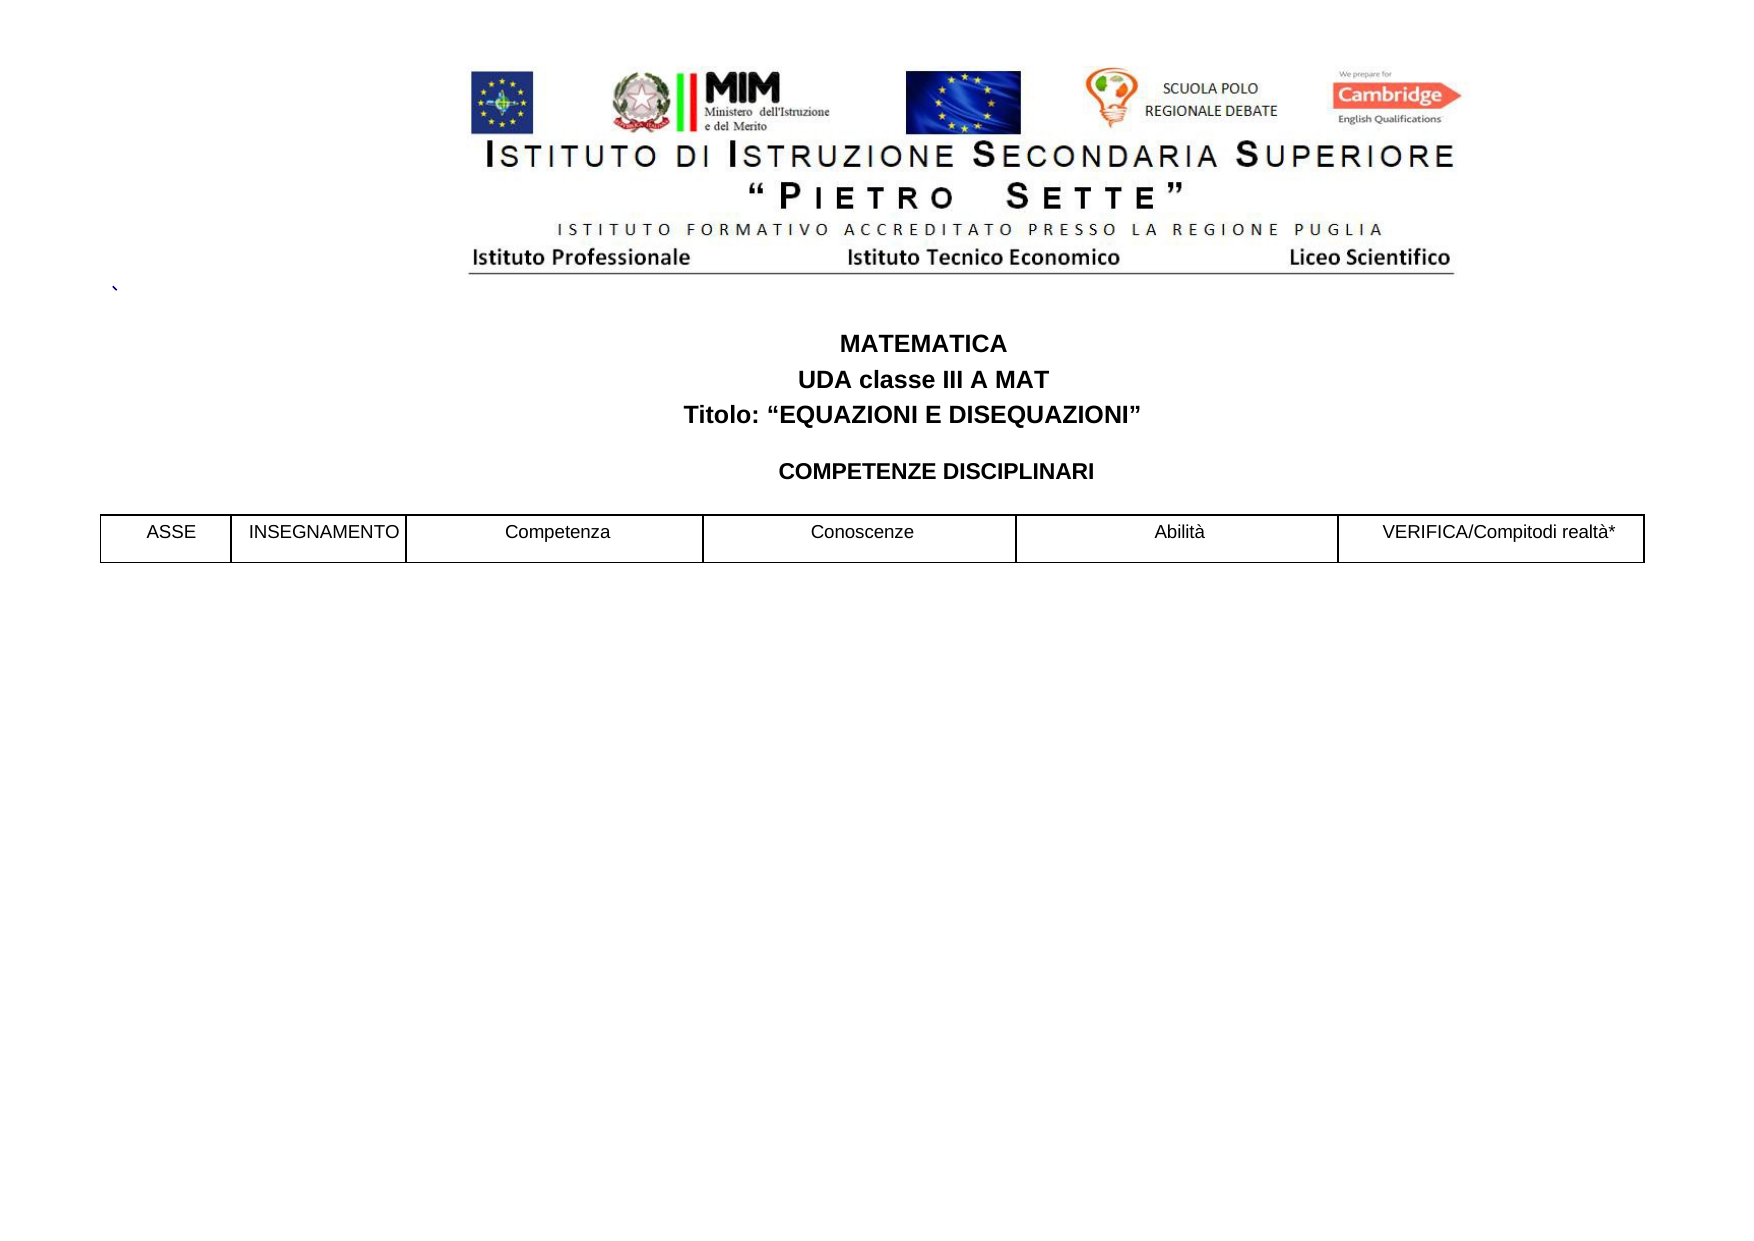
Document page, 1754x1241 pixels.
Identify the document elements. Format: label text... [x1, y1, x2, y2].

table_header ASSE [101, 516, 230, 562]
table_header VERIFICA/Compitodi realtà* [1339, 516, 1643, 562]
table_header Conoscenze [704, 516, 1015, 562]
text UDA classe III A MAT [787, 364, 1060, 393]
table_header INSEGNAMENTO [232, 516, 405, 562]
text MATEMATICA [787, 329, 1060, 357]
table_header Abilità [1017, 516, 1337, 562]
table_header Competenza [407, 516, 702, 562]
picture [465, 66, 1470, 281]
text Titolo: “EQUAZIONI E DISEQUAZIONI” [602, 401, 1222, 429]
text COMPETENZE DISCIPLINARI [219, 458, 1653, 484]
